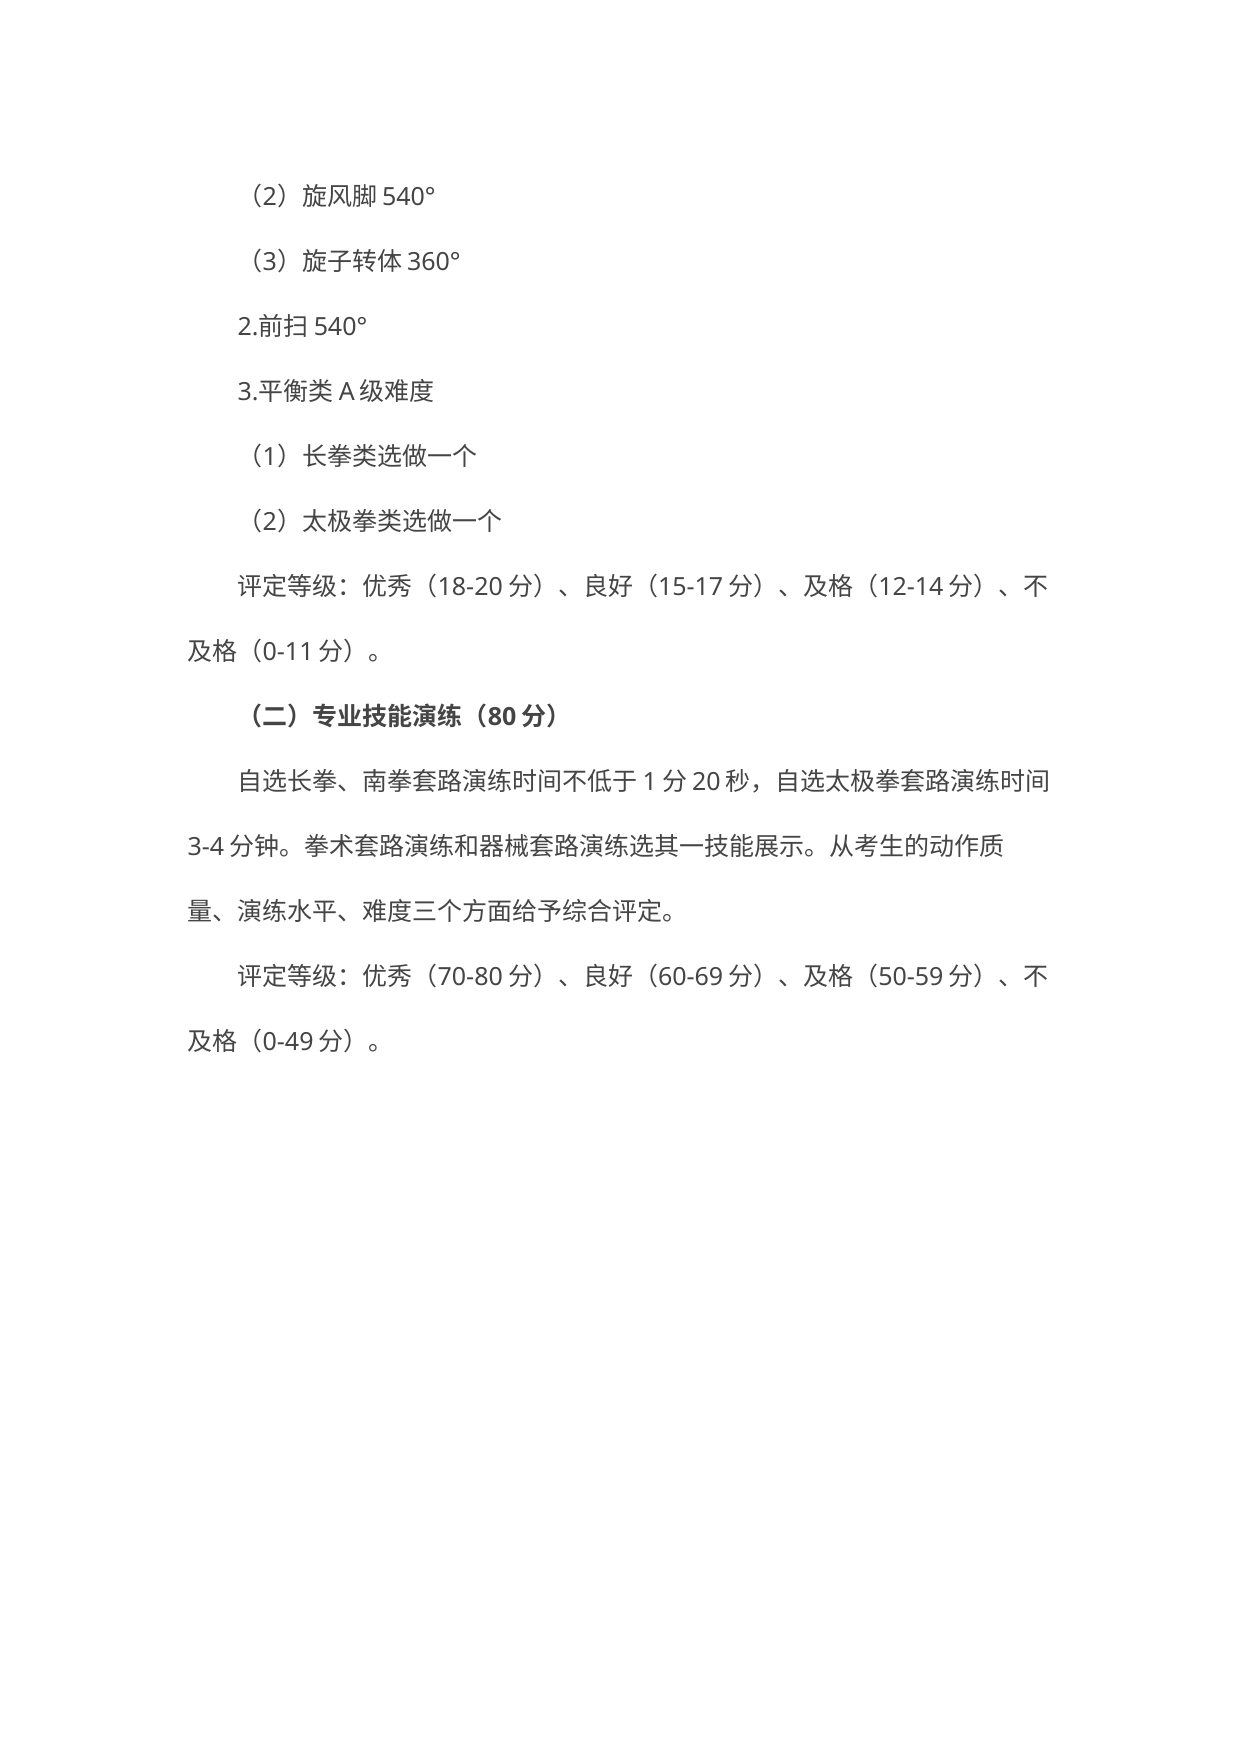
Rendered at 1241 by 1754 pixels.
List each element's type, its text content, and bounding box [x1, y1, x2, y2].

text （3）旋子转体360° [187, 227, 1053, 292]
text （1）长拳类选做一个 [187, 422, 1053, 487]
text 3.平衡类A级难度 [187, 357, 1053, 422]
text 自选长拳、南拳套路演练时间不低于1分20秒，自选太极拳套路演练时间3-4分钟。拳术套路演练和器械套路演练选其一技能展示。从考生的动作质量、演练水平、难度三个方面给予综合评定。 [187, 747, 1053, 942]
text （二）专业技能演练（80分） [187, 682, 1053, 747]
text 评定等级：优秀（18-20分）、良好（15-17分）、及格（12-14分）、不及格（0-11分）。 [187, 552, 1053, 682]
text （2）旋风脚540° [187, 162, 1053, 227]
text 2.前扫540° [187, 292, 1053, 357]
text （2）太极拳类选做一个 [187, 487, 1053, 552]
text 评定等级：优秀（70-80分）、良好（60-69分）、及格（50-59分）、不及格（0-49分）。 [187, 942, 1053, 1072]
